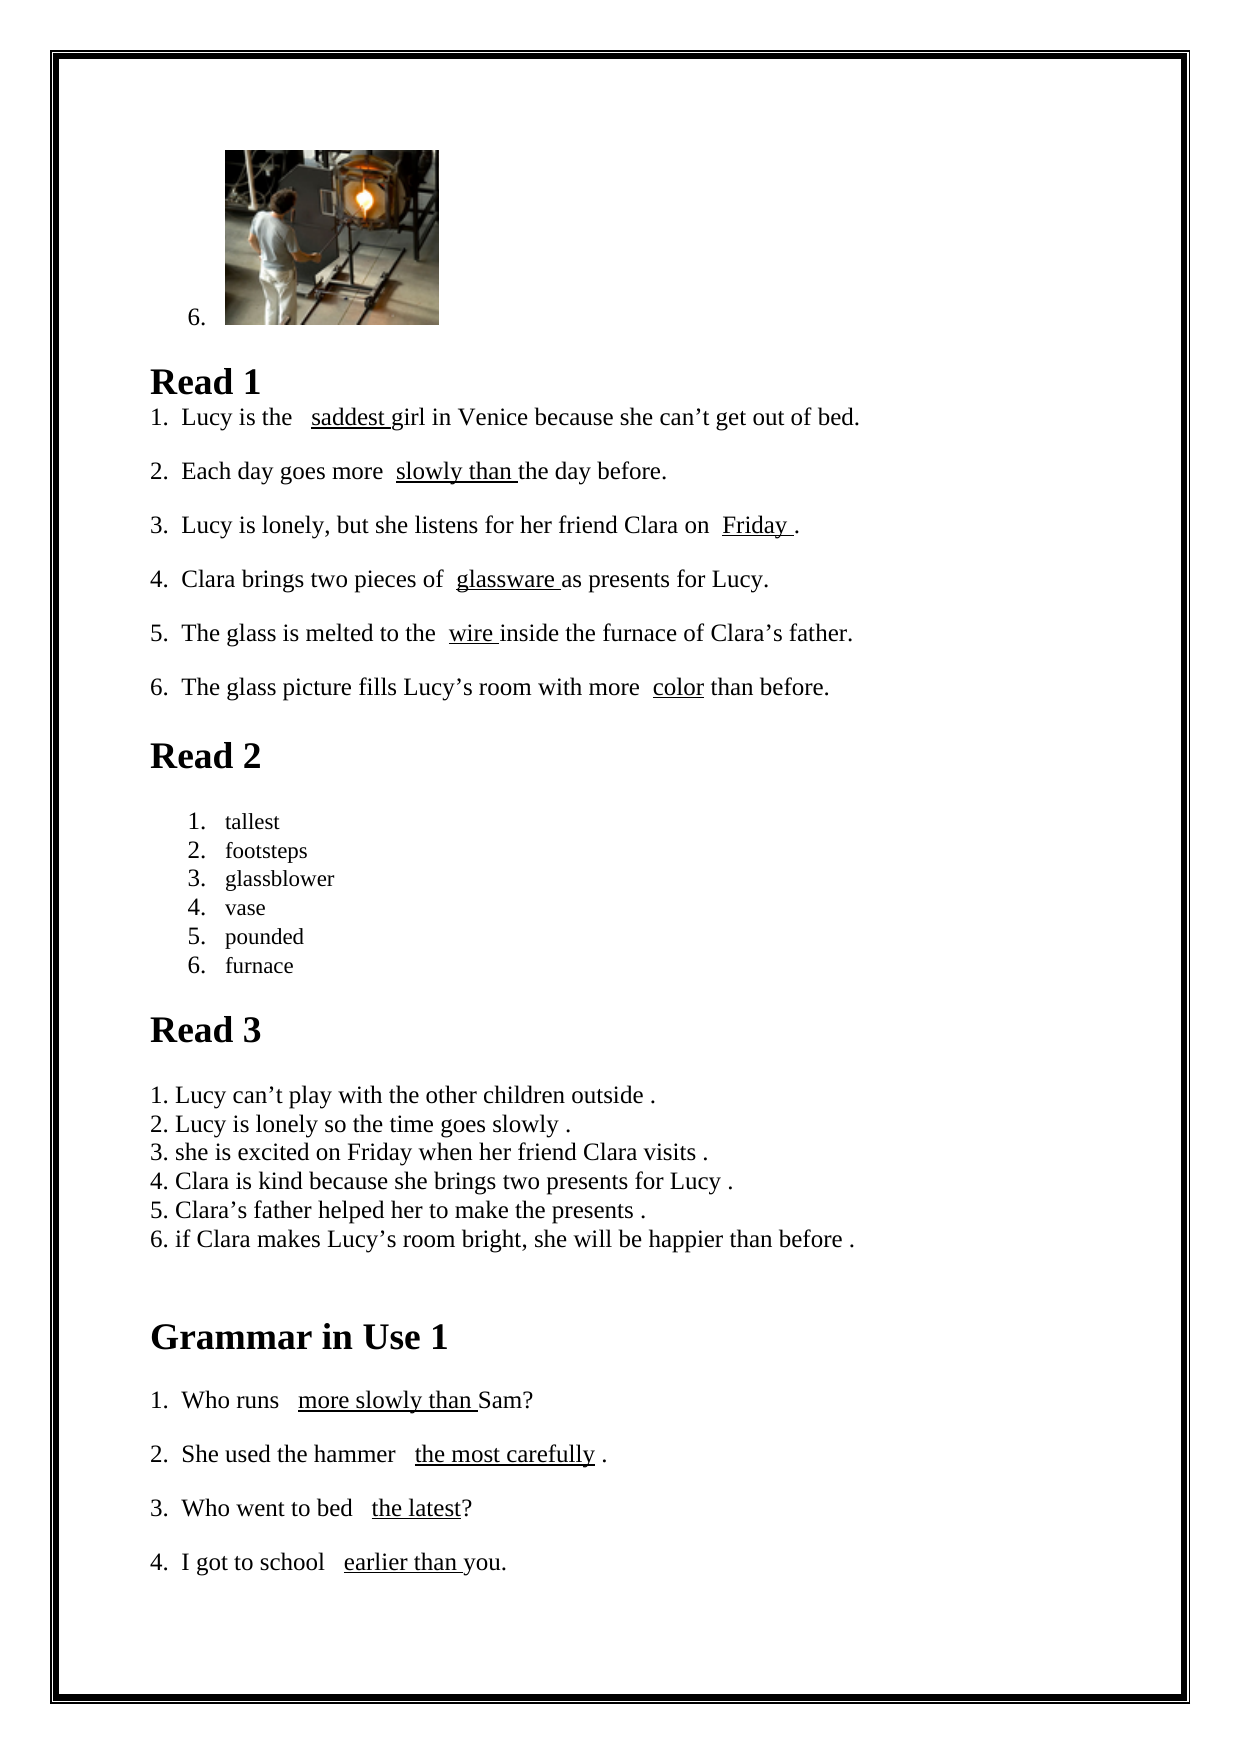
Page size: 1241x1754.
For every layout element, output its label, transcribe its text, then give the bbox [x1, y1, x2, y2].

text 6. The glass picture fills Lucy’s room with more color than before. [150, 672, 1090, 700]
text 4. Clara is kind because she brings two presents for Lucy . [150, 1166, 1090, 1195]
text 1. Lucy is the saddest girl in Venice because she can’t get out of bed. [150, 402, 1090, 431]
picture [225, 150, 439, 325]
text 2. Each day goes more slowly than the day before. [150, 456, 1090, 485]
text 5. The glass is melted to the wire inside the furnace of Clara’s father. [150, 618, 1090, 646]
text 6. if Clara makes Lucy’s room bright, she will be happier than before . [150, 1224, 1090, 1252]
text 1. Lucy can’t play with the other children outside . [150, 1080, 1090, 1109]
list vase [187, 892, 1090, 921]
text Read 2 [150, 734, 1090, 777]
text Read 1 [150, 359, 1090, 402]
list glassblower [187, 863, 1090, 892]
text 2. Lucy is lonely so the time goes slowly . [150, 1109, 1090, 1137]
text 3. Lucy is lonely, but she listens for her friend Clara on Friday . [150, 510, 1090, 539]
text 3. Who went to bed the latest? [150, 1493, 1090, 1522]
list furnace [187, 950, 1090, 978]
list tallest [187, 806, 1090, 835]
text 5. Clara’s father helped her to make the presents . [150, 1195, 1090, 1224]
list footsteps [187, 835, 1090, 863]
text 3. she is excited on Friday when her friend Clara visits . [150, 1137, 1090, 1166]
text 2. She used the hammer the most carefully . [150, 1439, 1090, 1468]
text 4. Clara brings two pieces of glassware as presents for Lucy. [150, 564, 1090, 593]
text 1. Who runs more slowly than Sam? [150, 1385, 1090, 1414]
list pounded [187, 921, 1090, 950]
text 4. I got to school earlier than you. [150, 1547, 1090, 1576]
text Read 3 [150, 1008, 1090, 1051]
text Grammar in Use 1 [150, 1315, 1090, 1358]
